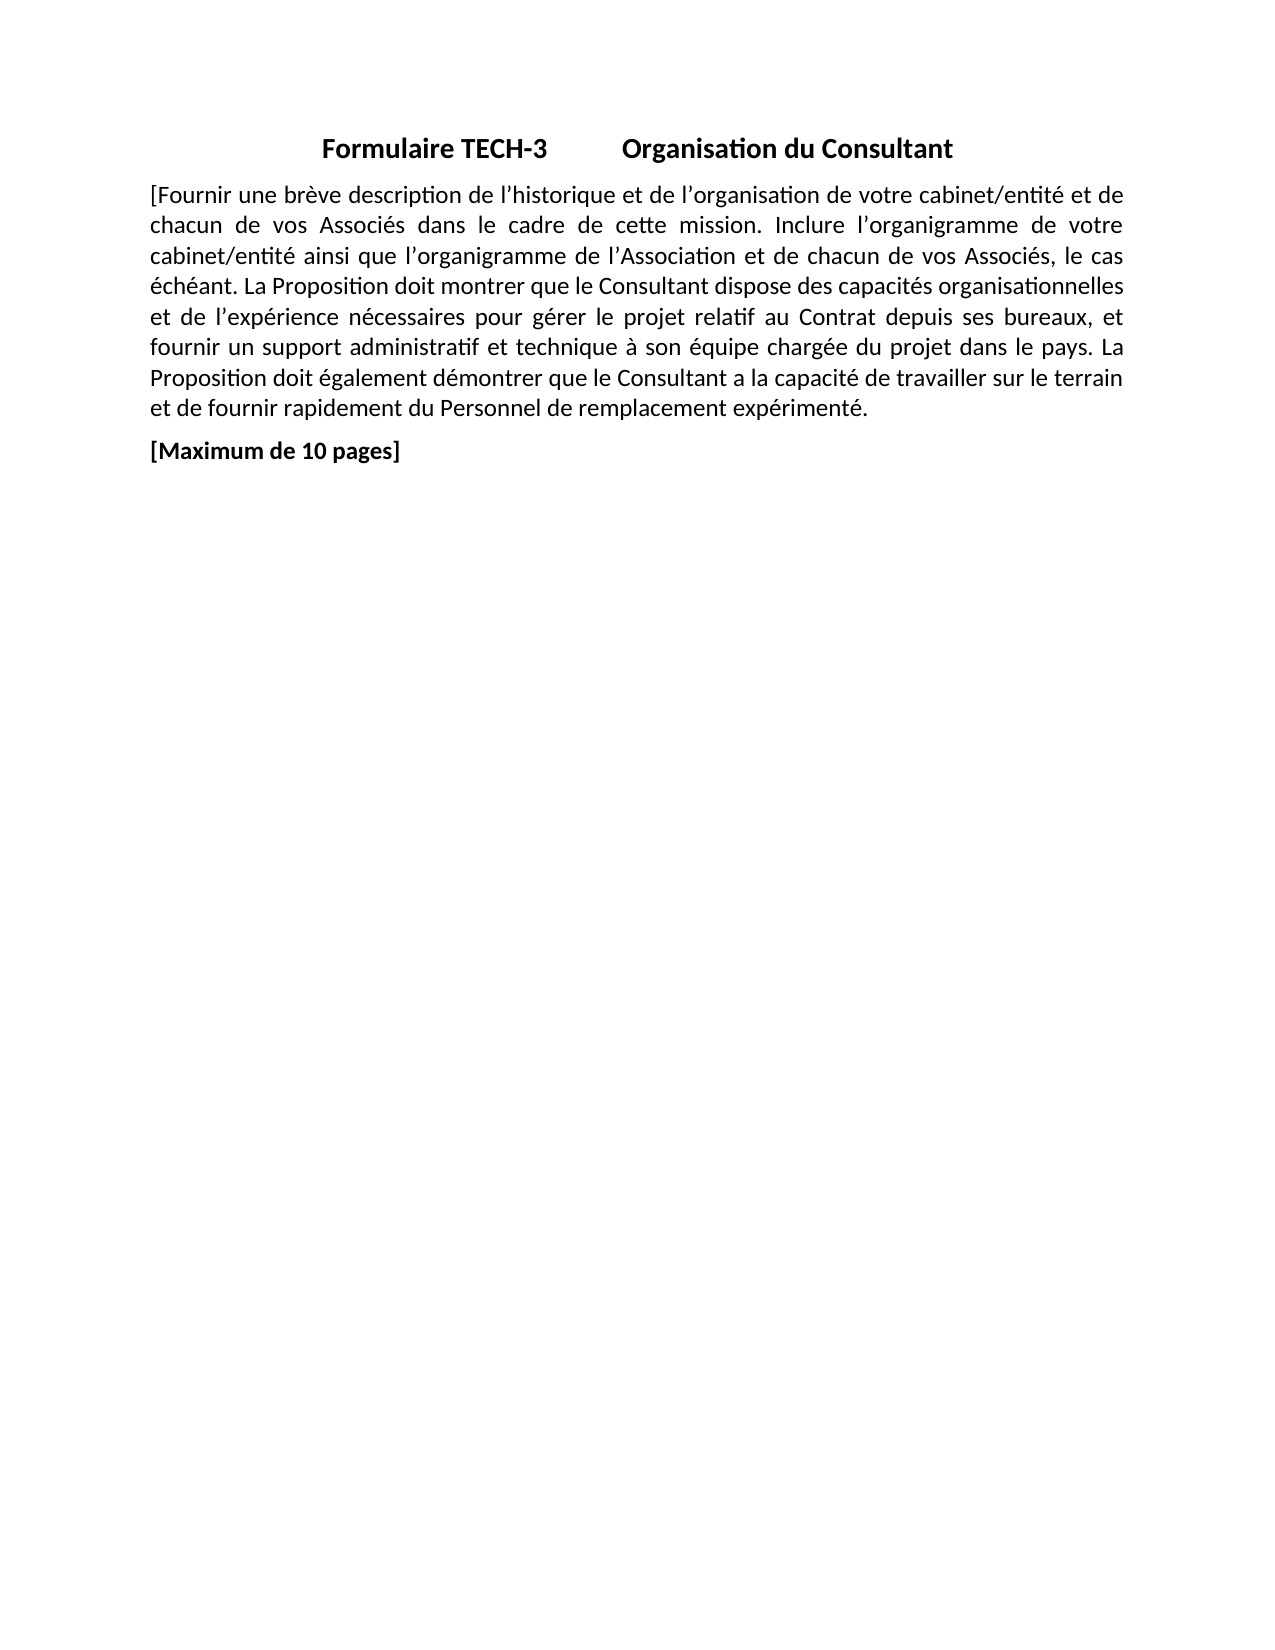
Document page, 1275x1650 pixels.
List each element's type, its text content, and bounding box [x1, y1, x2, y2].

subtitle Formulaire TECH-3 Organisation du Consultant [150, 131, 1125, 166]
text [Fournir une brève description de l’historique et de l’organisation de votre cabinet/entité et de chacun de vos Associés dans le cadre de cette mission. Inclure l’organigramme de votre cabinet/entité ainsi que l’organigramme de l’Association et de chacun de vos Associés, le cas échéant. La Proposition doit montrer que le Consultant dispose des capacités organisationnelles et de l’expérience nécessaires pour gérer le projet relatif au Contrat depuis ses bureaux, et fournir un support administratif et technique à son équipe chargée du projet dans le pays. La Proposition doit également démontrer que le Consultant a la capacité de travailler sur le terrain et de fournir rapidement du Personnel de remplacement expérimenté. [150, 179, 1125, 423]
text [Maximum de 10 pages] [150, 435, 1125, 466]
